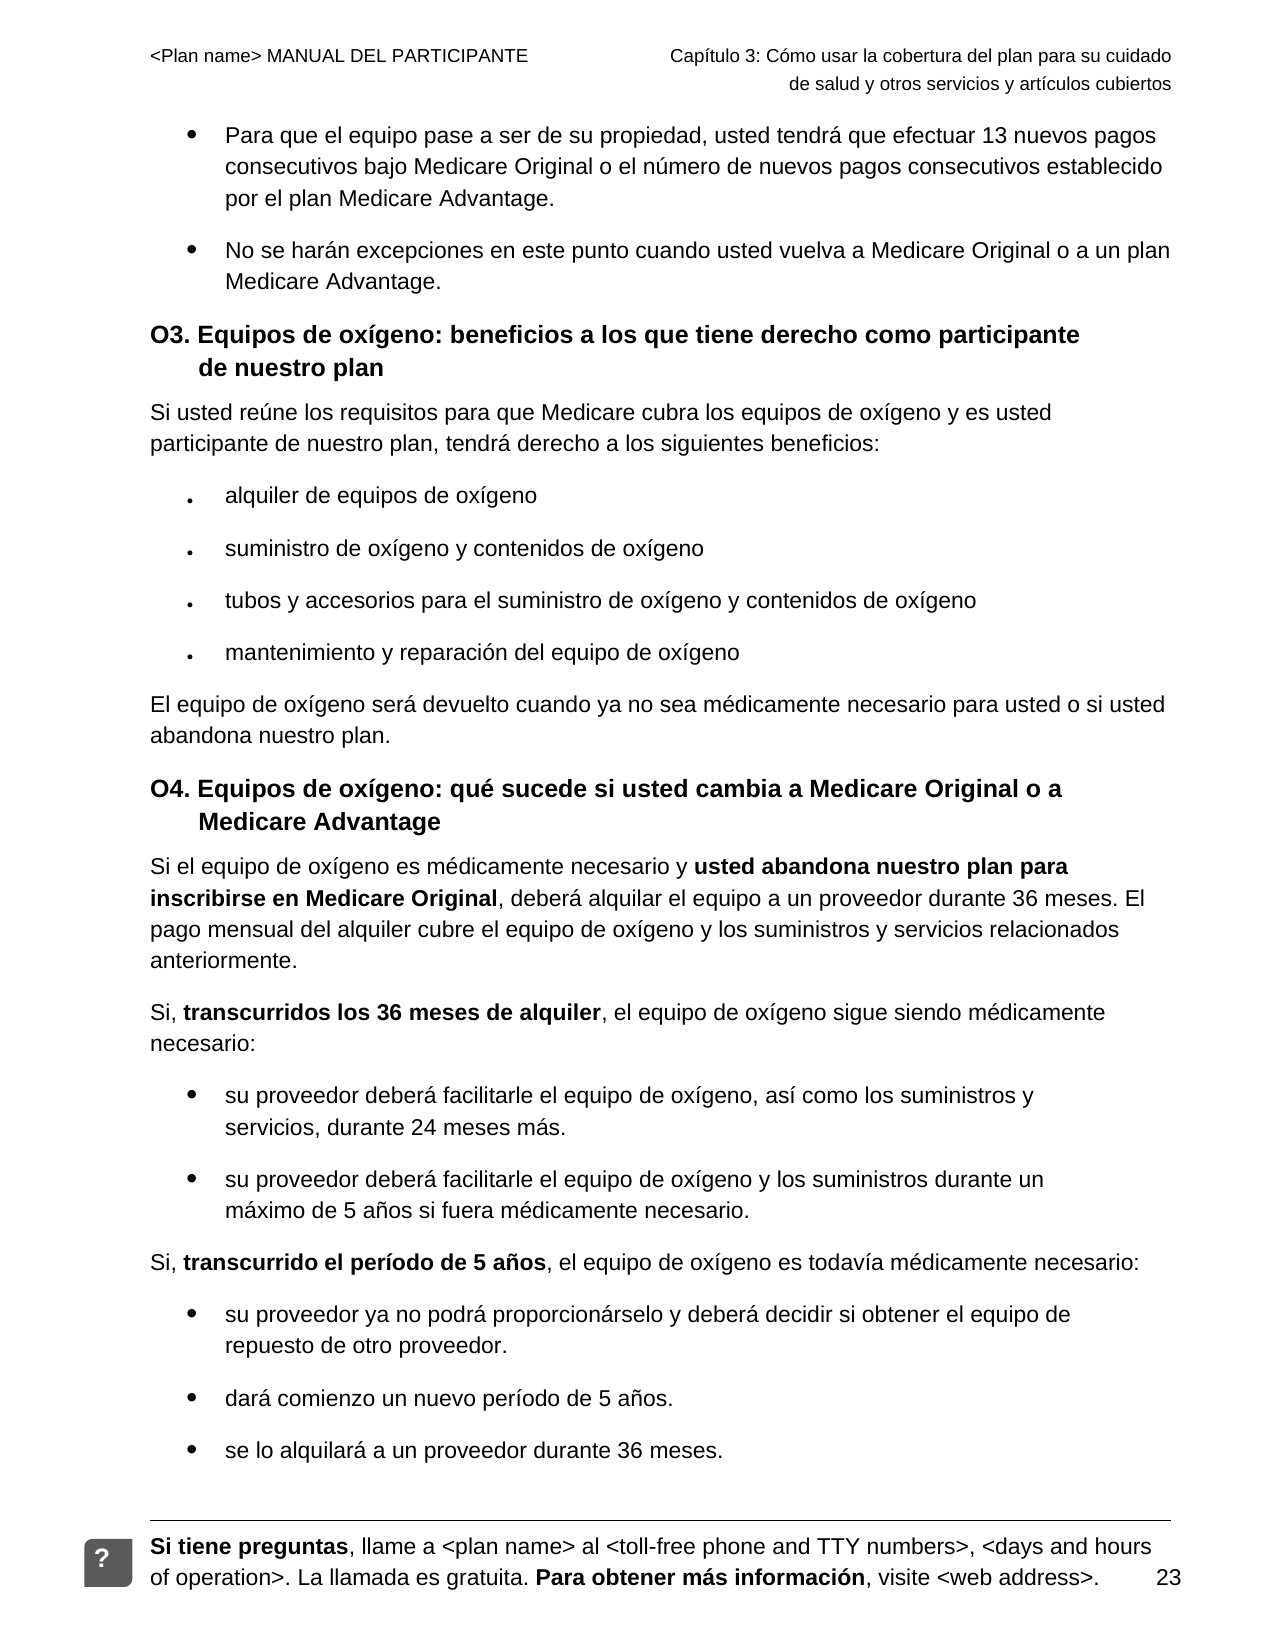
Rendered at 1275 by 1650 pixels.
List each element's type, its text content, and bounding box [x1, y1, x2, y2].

text Si usted reúne los requisitos para que Medicare cubra los equipos de oxígeno y es usted participante de nuestro plan, tendrá derecho a los siguientes beneficios: [150, 396, 1171, 458]
list tubos y accesorios para el suministro de oxígeno y contenidos de oxígeno [187, 583, 1096, 614]
list su proveedor deberá facilitarle el equipo de oxígeno y los suministros durante un máximo de 5 años si fuera médicamente necesario. [187, 1162, 1096, 1225]
text Para que el equipo pase a ser de su propiedad, usted tendrá que efectuar 13 nuevos pagos consecutivos bajo Medicare Original o el número de nuevos pagos consecutivos establecido por el plan Medicare Advantage. [187, 118, 1171, 212]
subtitle O4. Equipos de oxígeno: qué sucede si usted cambia a Medicare Original o a Medicare Advantage [150, 771, 1096, 837]
list alquiler de equipos de oxígeno [187, 479, 1096, 510]
list suministro de oxígeno y contenidos de oxígeno [187, 531, 1096, 562]
list dará comienzo un nuevo período de 5 años. [187, 1381, 1096, 1412]
text Si, transcurrido el período de 5 años, el equipo de oxígeno es todavía médicamente necesario: [150, 1246, 1171, 1277]
text Si el equipo de oxígeno es médicamente necesario y usted abandona nuestro plan para inscribirse en Medicare Original, deberá alquilar el equipo a un proveedor durante 36 meses. El pago mensual del alquiler cubre el equipo de oxígeno y los suministros y servicios relacionados anteriormente. [150, 850, 1171, 975]
text No se harán excepciones en este punto cuando usted vuelva a Medicare Original o a un plan Medicare Advantage. [187, 233, 1171, 296]
list mantenimiento y reparación del equipo de oxígeno [187, 635, 1096, 666]
text El equipo de oxígeno será devuelto cuando ya no sea médicamente necesario para usted o si usted abandona nuestro plan. [150, 687, 1171, 750]
list se lo alquilará a un proveedor durante 36 meses. [187, 1433, 1096, 1464]
list su proveedor deberá facilitarle el equipo de oxígeno, así como los suministros y servicios, durante 24 meses más. [187, 1079, 1096, 1141]
text Si, transcurridos los 36 meses de alquiler, el equipo de oxígeno sigue siendo médicamente necesario: [150, 996, 1171, 1058]
list su proveedor ya no podrá proporcionárselo y deberá decidir si obtener el equipo de repuesto de otro proveedor. [187, 1298, 1096, 1360]
subtitle O3. Equipos de oxígeno: beneficios a los que tiene derecho como participante de nuestro plan [150, 316, 1096, 383]
